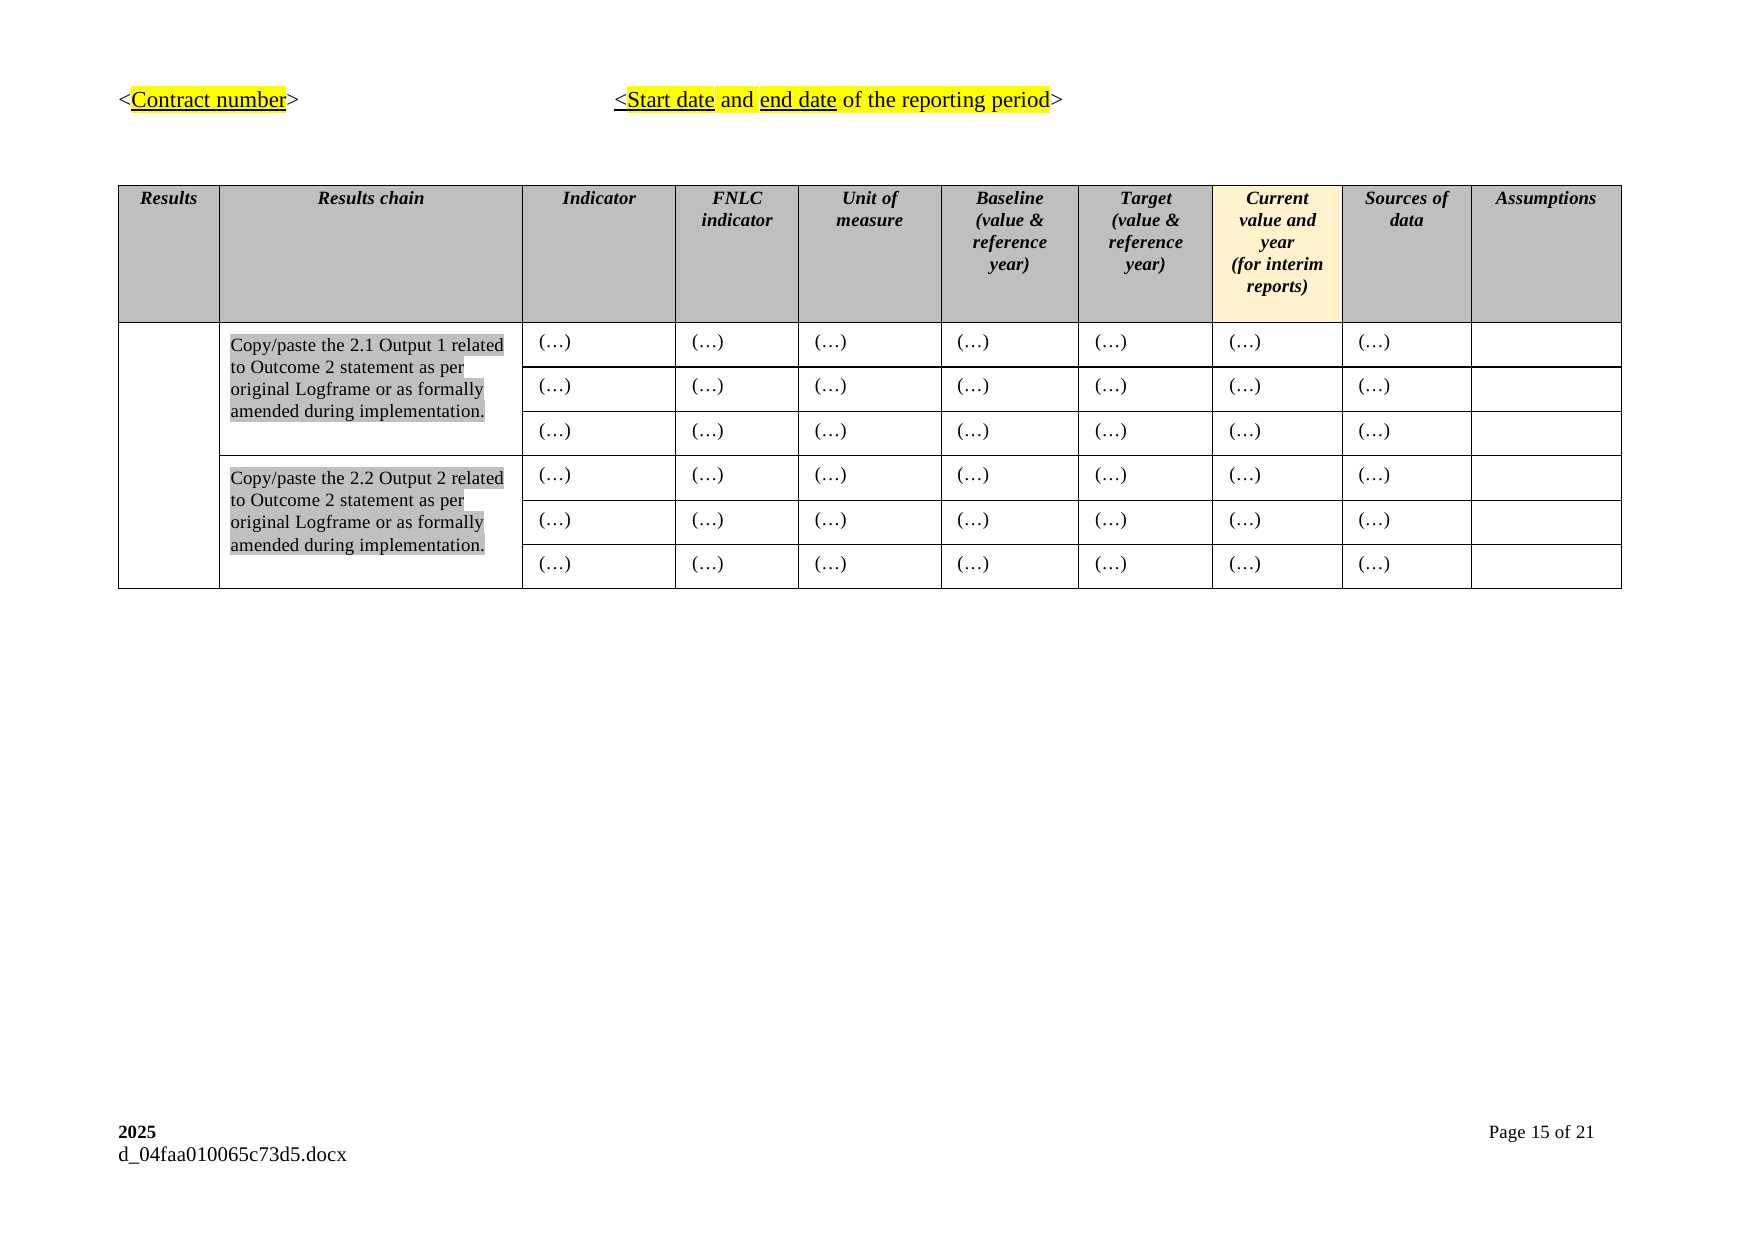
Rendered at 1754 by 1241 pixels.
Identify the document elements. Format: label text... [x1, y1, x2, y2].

table_header Assumptions [1472, 186, 1621, 322]
table_cell (…) [676, 368, 798, 411]
table_header Results [119, 186, 219, 322]
table_cell [1472, 501, 1621, 544]
table_header Results chain [220, 186, 522, 322]
table_cell (…) [942, 412, 1078, 455]
table_cell (…) [799, 323, 941, 366]
table_header Current value and year (for interim reports) [1213, 186, 1342, 322]
table_cell (…) [799, 545, 941, 588]
table_cell (…) [523, 456, 675, 499]
table_cell [1472, 456, 1621, 499]
table_cell (…) [1213, 501, 1342, 544]
table_cell (…) [942, 456, 1078, 499]
table_cell (…) [1079, 545, 1212, 588]
table_cell Copy/paste the 2.2 Output 2 related to Outcome 2 statement as per original Logframe or as formally amended during implementation. [220, 456, 522, 588]
table_cell (…) [799, 368, 941, 411]
table_header FNLC indicator [676, 186, 798, 322]
table_cell (…) [1213, 323, 1342, 366]
table_cell (…) [1343, 456, 1471, 499]
table_header Unit of measure [799, 186, 941, 322]
table_cell (…) [1343, 368, 1471, 411]
table_cell (…) [1343, 412, 1471, 455]
table_cell (…) [799, 412, 941, 455]
table_cell (…) [1213, 412, 1342, 455]
table_cell (…) [676, 456, 798, 499]
table_cell (…) [523, 368, 675, 411]
table_cell (…) [1079, 323, 1212, 366]
table_cell (…) [942, 545, 1078, 588]
table_cell (…) [1079, 368, 1212, 411]
table_cell (…) [1213, 456, 1342, 499]
table_cell (…) [523, 501, 675, 544]
table_cell [1472, 412, 1621, 455]
table_header Sources of data [1343, 186, 1471, 322]
table_cell (…) [523, 412, 675, 455]
table_cell (…) [1213, 545, 1342, 588]
table_cell (…) [523, 323, 675, 366]
table_header Indicator [523, 186, 675, 322]
table_cell (…) [676, 412, 798, 455]
table_cell (…) [676, 501, 798, 544]
table_cell [1472, 323, 1621, 366]
table_header Target (value & reference year) [1079, 186, 1212, 322]
table_cell (…) [676, 545, 798, 588]
table_cell (…) [942, 323, 1078, 366]
table_cell Copy/paste the 2.1 Output 1 related to Outcome 2 statement as per original Logframe or as formally amended during implementation. [220, 323, 522, 455]
table_cell (…) [799, 456, 941, 499]
table_cell (…) [1079, 501, 1212, 544]
table_cell (…) [942, 501, 1078, 544]
table_cell (…) [1343, 545, 1471, 588]
table_cell (…) [1343, 323, 1471, 366]
table_cell (…) [799, 501, 941, 544]
table_cell [1472, 368, 1621, 411]
table_cell (…) [1079, 412, 1212, 455]
table_cell (…) [1343, 501, 1471, 544]
table_header Baseline (value & reference year) [942, 186, 1078, 322]
table_cell (…) [1079, 456, 1212, 499]
table_cell (…) [523, 545, 675, 588]
table_cell (…) [1213, 368, 1342, 411]
table_cell (…) [942, 368, 1078, 411]
table_cell [1472, 545, 1621, 588]
table_cell (…) [676, 323, 798, 366]
